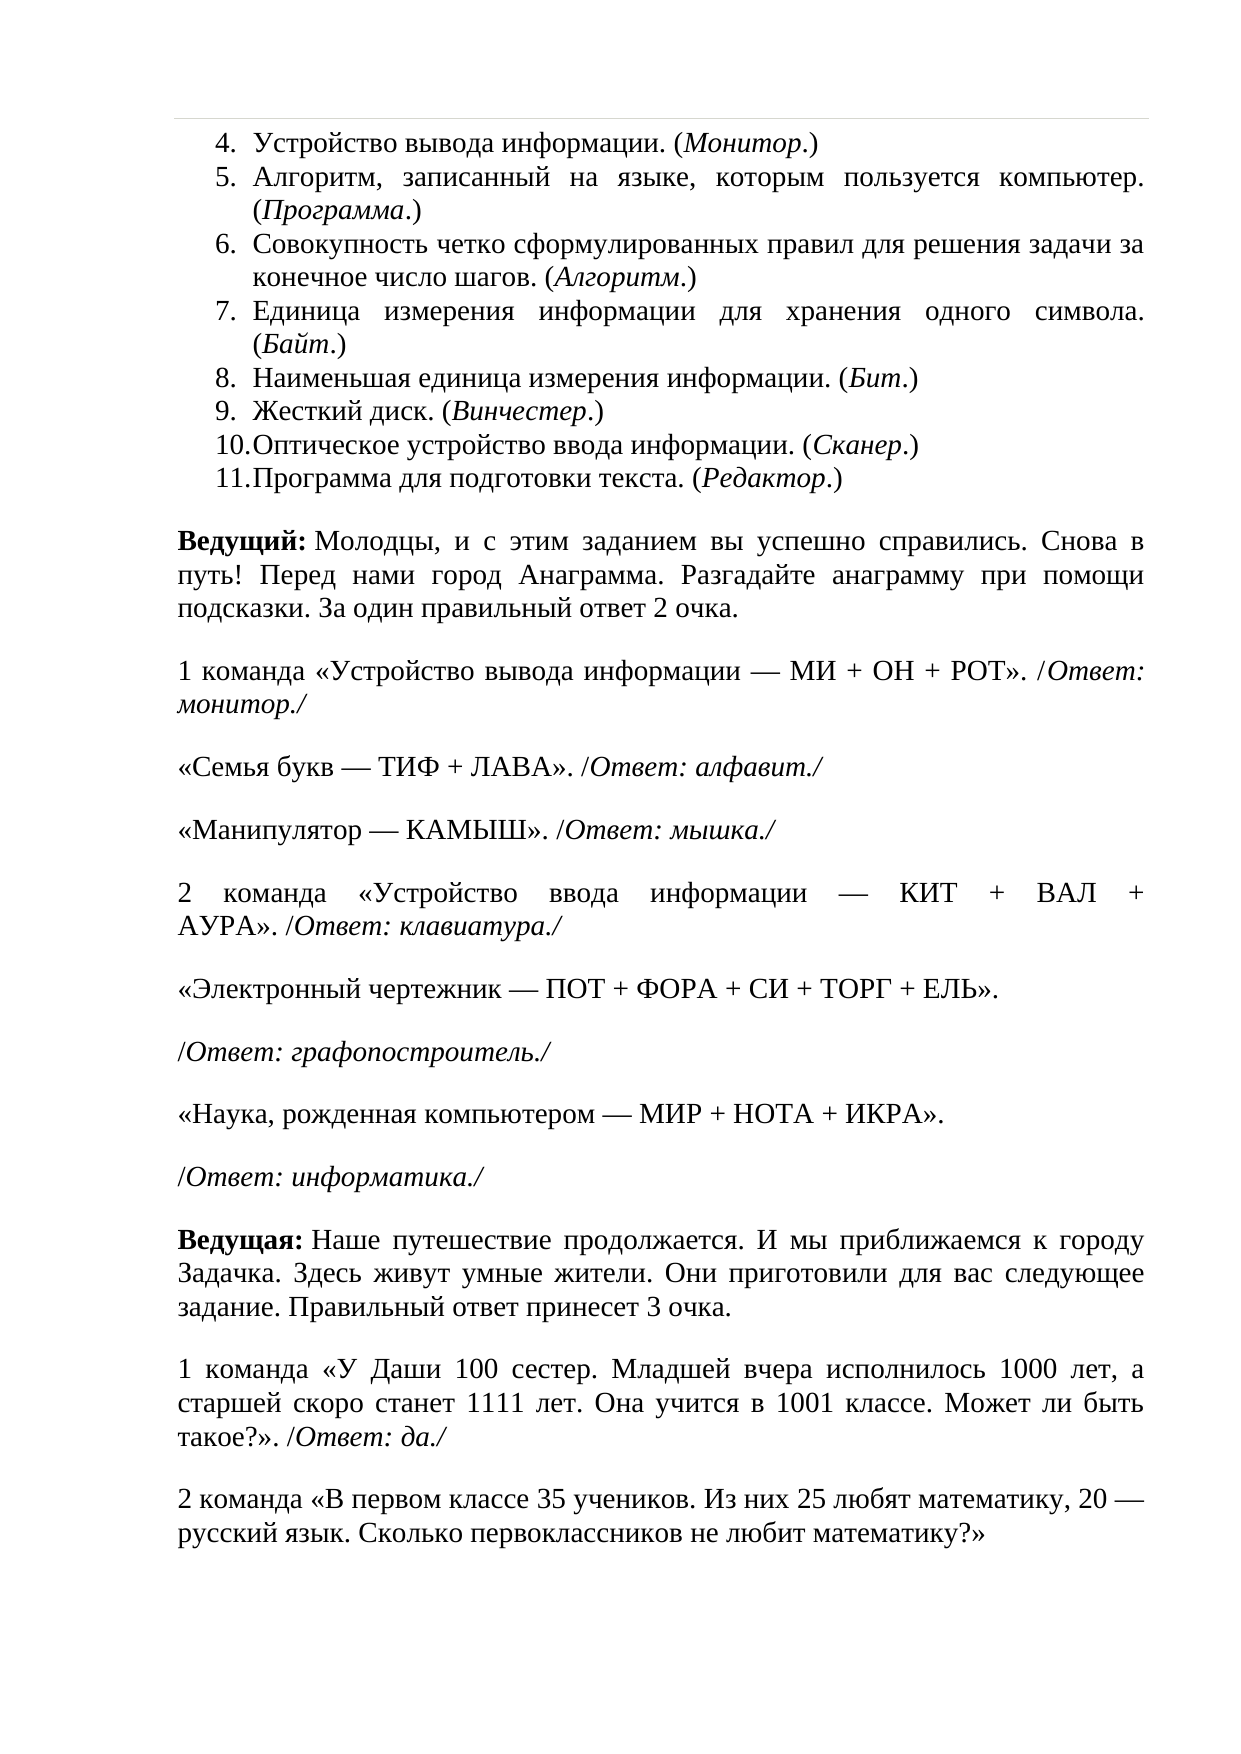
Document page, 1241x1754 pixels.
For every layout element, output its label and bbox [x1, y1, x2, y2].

table_cell [174, 119, 1148, 1584]
